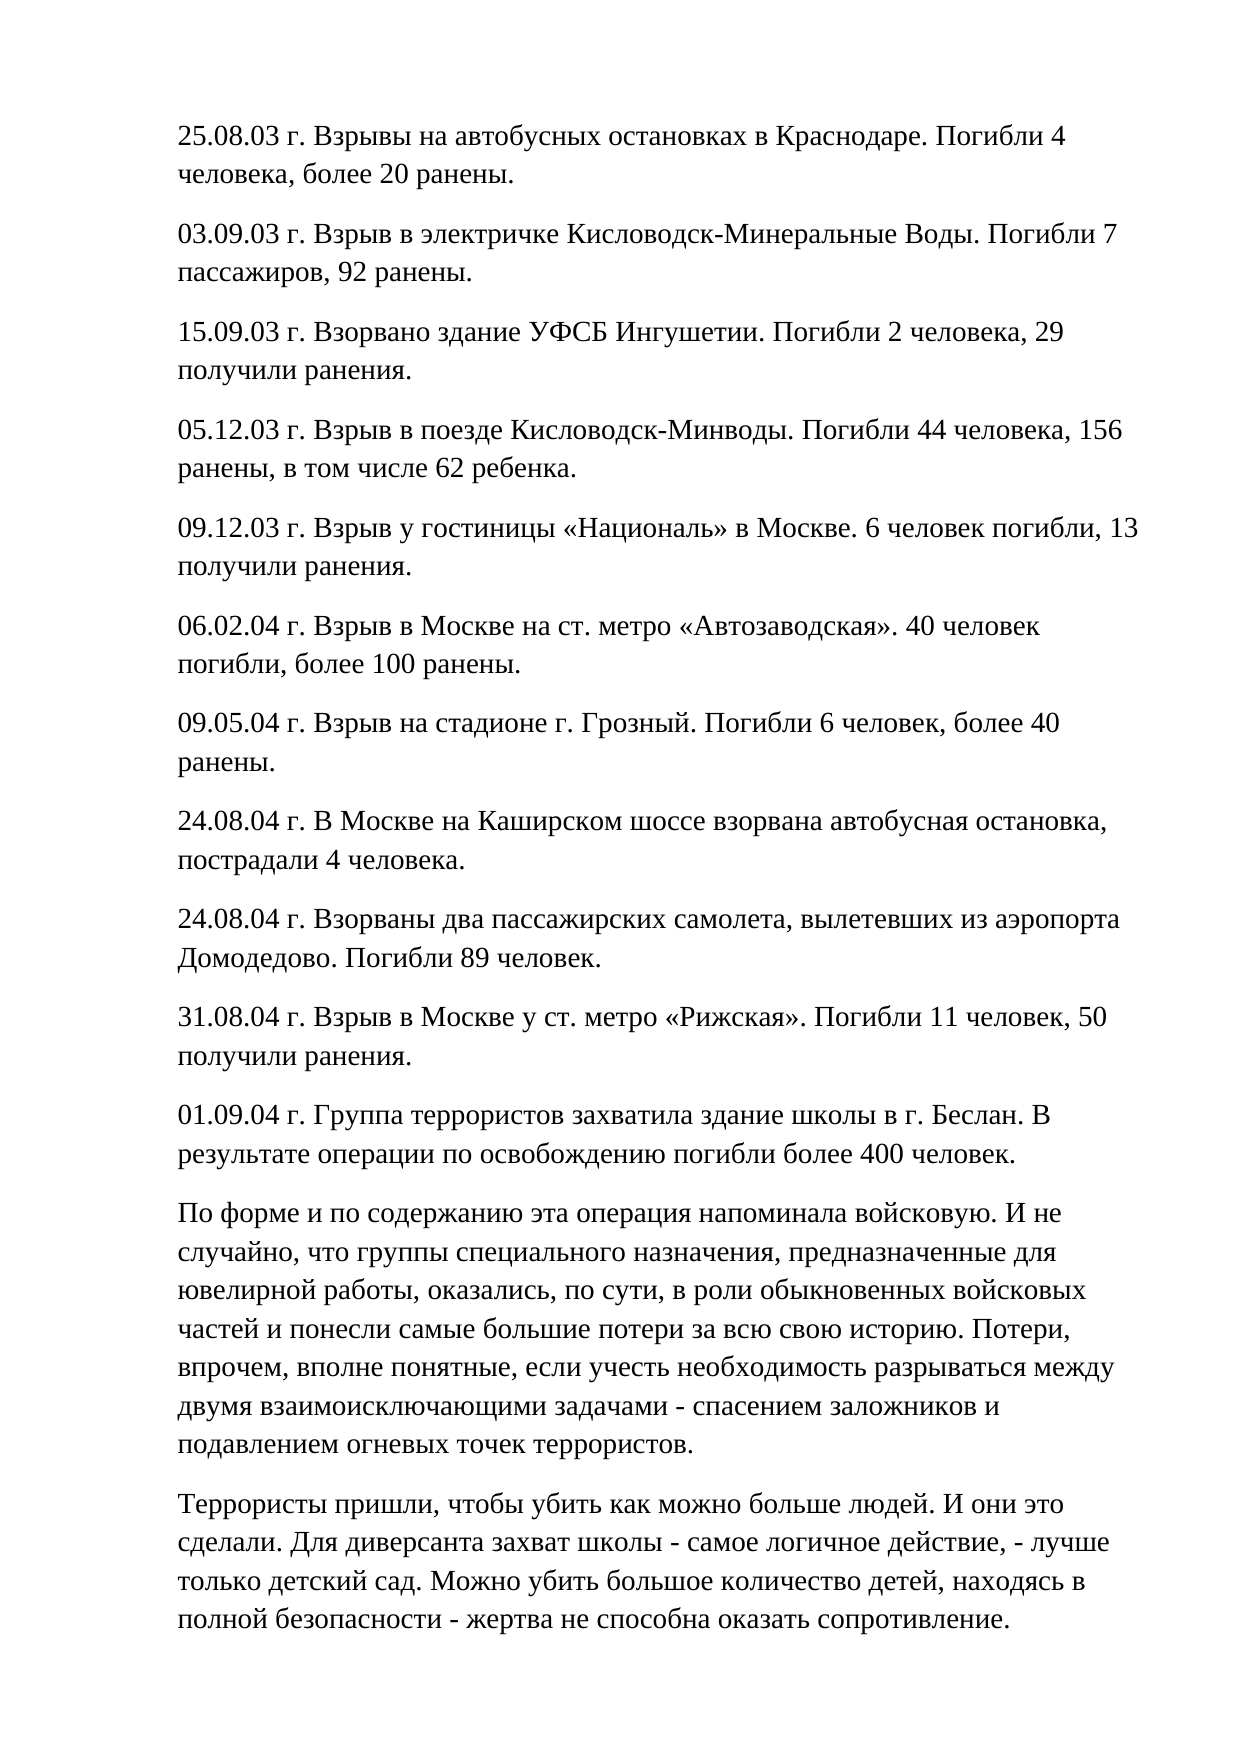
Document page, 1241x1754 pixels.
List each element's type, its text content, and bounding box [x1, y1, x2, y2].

text 05.12.03 г. Взрыв в поезде Кисловодск-Минводы. Погибли 44 человека, 156 ранены, в том числе 62 ребенка. [177, 412, 1152, 484]
text 24.08.04 г. В Москве на Каширском шоссе взорвана автобусная остановка, пострадали 4 человека. [177, 803, 1152, 876]
text 31.08.04 г. Взрыв в Москве у ст. метро «Рижская». Погибли 11 человек, 50 получили ранения. [177, 999, 1152, 1071]
text По форме и по содержанию эта операция напоминала войсковую. И не случайно, что группы специального назначения, предназначенные для ювелирной работы, оказались, по сути, в роли обыкновенных войсковых частей и понесли самые большие потери за всю свою историю. Потери, впрочем, вполне понятные, если учесть необходимость разрываться между двумя взаимоисключающими задачами - спасением заложников и подавлением огневых точек террористов. [177, 1195, 1152, 1460]
text Террористы пришли, чтобы убить как можно больше людей. И они это сделали. Для диверсанта захват школы - самое логичное действие, - лучше только детский сад. Можно убить большое количество детей, находясь в полной безопасности - жертва не способна оказать сопротивление. [177, 1486, 1152, 1635]
text 06.02.04 г. Взрыв в Москве на ст. метро «Автозаводская». 40 человек погибли, более 100 ранены. [177, 608, 1152, 680]
text 15.09.03 г. Взорвано здание УФСБ Ингушетии. Погибли 2 человека, 29 получили ранения. [177, 314, 1152, 386]
text 01.09.04 г. Группа террористов захватила здание школы в г. Беслан. В результате операции по освобождению погибли более 400 человек. [177, 1097, 1152, 1169]
text 25.08.03 г. Взрывы на автобусных остановках в Краснодаре. Погибли 4 человека, более 20 ранены. [177, 118, 1152, 190]
text 03.09.03 г. Взрыв в электричке Кисловодск-Минеральные Воды. Погибли 7 пассажиров, 92 ранены. [177, 216, 1152, 288]
text 09.05.04 г. Взрыв на стадионе г. Грозный. Погибли 6 человек, более 40 ранены. [177, 706, 1152, 778]
text 09.12.03 г. Взрыв у гостиницы «Националь» в Москве. 6 человек погибли, 13 получили ранения. [177, 510, 1152, 582]
text 24.08.04 г. Взорваны два пассажирских самолета, вылетевших из аэропорта Домодедово. Погибли 89 человек. [177, 901, 1152, 973]
